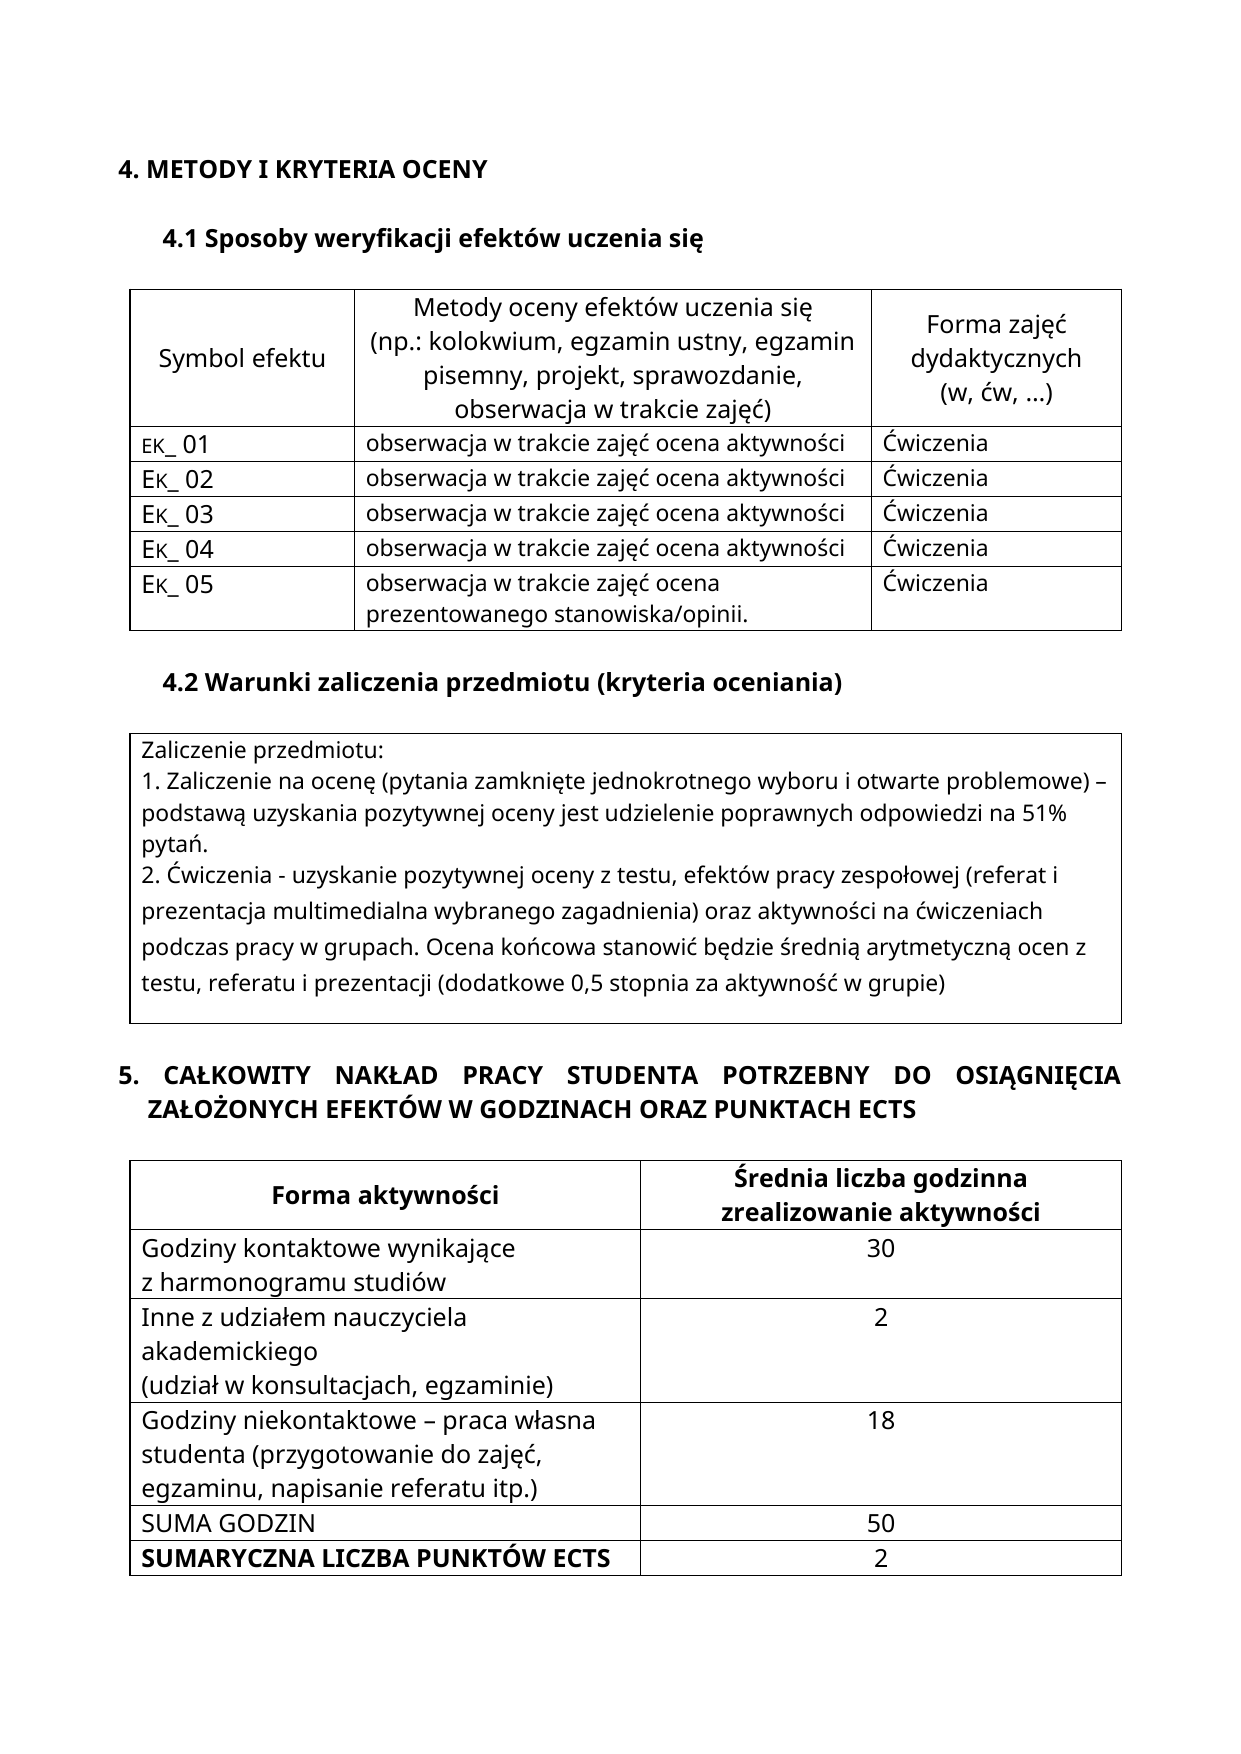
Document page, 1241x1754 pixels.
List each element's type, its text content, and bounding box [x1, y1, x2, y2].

table_cell Ek_ 03 [131, 497, 354, 531]
table_cell obserwacja w trakcie zajęć ocena aktywności [355, 427, 871, 461]
text 5. CAŁKOWITY NAKŁAD PRACY STUDENTA POTRZEBNY DO OSIĄGNIĘCIA ZAŁOŻONYCH EFEKTÓW W GODZINACH ORAZ PUNKTACH ECTS [118, 1058, 1122, 1126]
table_cell Ćwiczenia [872, 567, 1121, 630]
text 4. METODY I KRYTERIA OCENY [118, 152, 1122, 186]
table_cell obserwacja w trakcie zajęć ocena prezentowanego stanowiska/opinii. [355, 567, 871, 630]
table_cell Ćwiczenia [872, 497, 1121, 531]
table_cell 2 [641, 1541, 1121, 1575]
table_cell Ćwiczenia [872, 532, 1121, 566]
table_cell Ek_ 04 [131, 532, 354, 566]
table_cell 50 [641, 1506, 1121, 1540]
table_header Zaliczenie przedmiotu: 1. Zaliczenie na ocenę (pytania zamknięte jednokrotnego wyboru i otwarte problemowe) – podstawą uzyskania pozytywnej oceny jest udzielenie poprawnych odpowiedzi na 51% pytań. 2. Ćwiczenia - uzyskanie pozytywnej oceny z testu, efektów pracy zespołowej (referat i prezentacja multimedialna wybranego zagadnienia) oraz aktywności na ćwiczeniach podczas pracy w grupach. Ocena końcowa stanowić będzie średnią arytmetyczną ocen z testu, referatu i prezentacji (dodatkowe 0,5 stopnia za aktywność w grupie) [131, 734, 1121, 1023]
table_cell Ćwiczenia [872, 427, 1121, 461]
table_cell Inne z udziałem nauczyciela akademickiego (udział w konsultacjach, egzaminie) [131, 1299, 640, 1402]
text 4.2 Warunki zaliczenia przedmiotu (kryteria oceniania) [162, 665, 1122, 699]
table_cell Godziny kontaktowe wynikające z harmonogramu studiów [131, 1230, 640, 1298]
table_cell Godziny niekontaktowe – praca własna studenta (przygotowanie do zajęć, egzaminu, napisanie referatu itp.) [131, 1403, 640, 1505]
table_cell Ćwiczenia [872, 462, 1121, 496]
table_cell obserwacja w trakcie zajęć ocena aktywności [355, 462, 871, 496]
table_header Średnia liczba godzinna zrealizowanie aktywności [641, 1161, 1121, 1229]
table_cell Ek_ 02 [131, 462, 354, 496]
table_cell SUMA GODZIN [131, 1506, 640, 1540]
table_header Symbol efektu [131, 290, 354, 426]
text 4.1 Sposoby weryfikacji efektów uczenia się [162, 220, 1122, 254]
table_cell 2 [641, 1299, 1121, 1402]
table_header Forma aktywności [131, 1161, 640, 1229]
table_cell obserwacja w trakcie zajęć ocena aktywności [355, 532, 871, 566]
table_header Metody oceny efektów uczenia się (np.: kolokwium, egzamin ustny, egzamin pisemny, projekt, sprawozdanie, obserwacja w trakcie zajęć) [355, 290, 871, 426]
table_cell SUMARYCZNA LICZBA PUNKTÓW ECTS [131, 1541, 640, 1575]
table_cell ek_ 01 [131, 427, 354, 461]
table_cell 18 [641, 1403, 1121, 1505]
table_cell 30 [641, 1230, 1121, 1298]
table_cell obserwacja w trakcie zajęć ocena aktywności [355, 497, 871, 531]
table_header Forma zajęć dydaktycznych (w, ćw, …) [872, 290, 1121, 426]
table_cell Ek_ 05 [131, 567, 354, 630]
